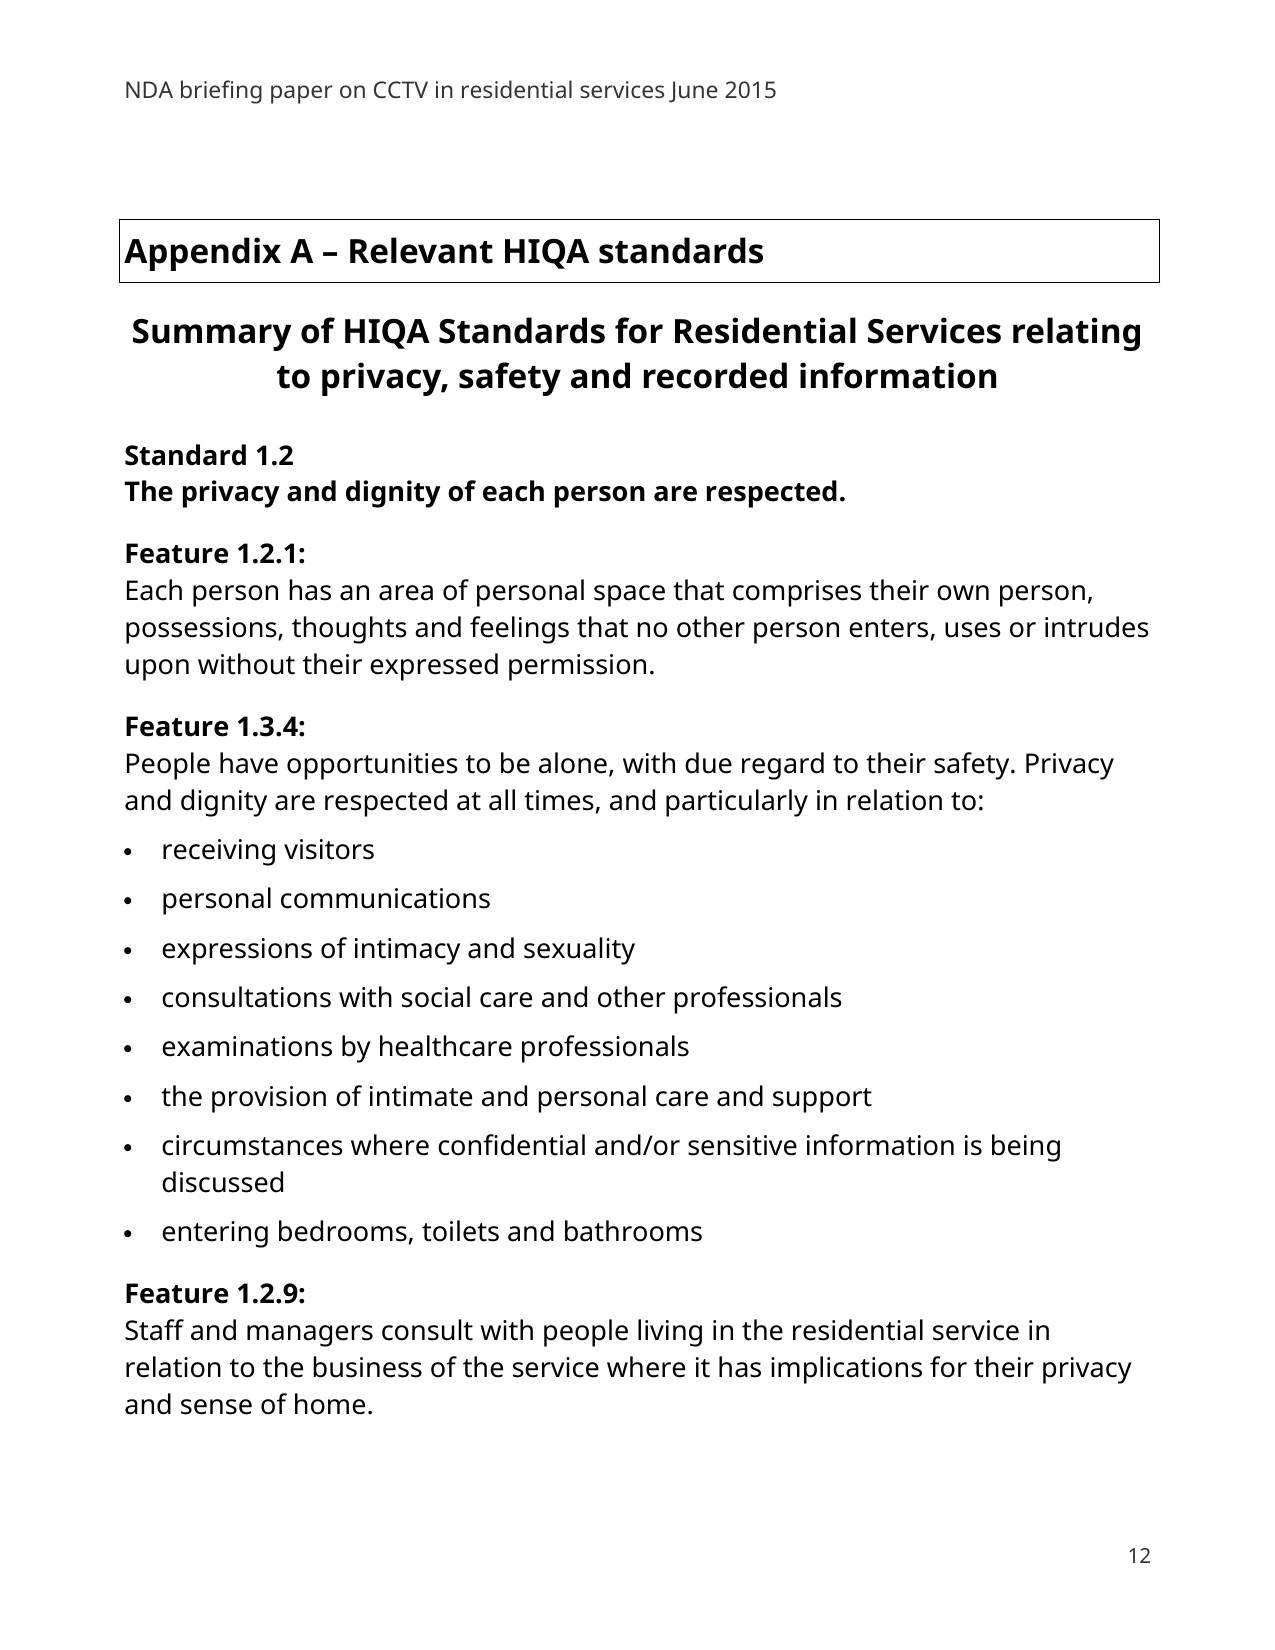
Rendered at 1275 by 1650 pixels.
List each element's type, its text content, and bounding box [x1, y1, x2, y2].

list examinations by healthcare professionals [124, 1028, 1151, 1065]
subtitle Feature 1.2.9: [124, 1275, 1151, 1312]
list the provision of intimate and personal care and support [124, 1077, 1151, 1114]
list expressions of intimacy and sexuality [124, 929, 1151, 966]
list circumstances where confidential and/or sensitive information is being discussed [124, 1127, 1151, 1200]
title Summary of HIQA Standards for Residential Services relating to privacy, safety and recorded information [124, 308, 1151, 398]
subtitle Feature 1.3.4: [124, 707, 1151, 744]
text Staff and managers consult with people living in the residential service in relation to the business of the service where it has implications for their privacy and sense of home. [124, 1312, 1151, 1422]
list receiving visitors [124, 830, 1151, 867]
subtitle Standard 1.2 [124, 436, 1151, 473]
text Each person has an area of personal space that comprises their own person, possessions, thoughts and feelings that no other person enters, uses or intrudes upon without their expressed permission. [124, 572, 1151, 682]
subtitle Feature 1.2.1: [124, 535, 1151, 572]
list consultations with social care and other professionals [124, 978, 1151, 1015]
subtitle Appendix A – Relevant HIQA standards [120, 220, 1159, 282]
list personal communications [124, 880, 1151, 917]
list entering bedrooms, toilets and bathrooms [124, 1213, 1151, 1250]
text People have opportunities to be alone, with due regard to their safety. Privacy and dignity are respected at all times, and particularly in relation to: [124, 744, 1151, 818]
text The privacy and dignity of each person are respected. [124, 473, 1151, 510]
